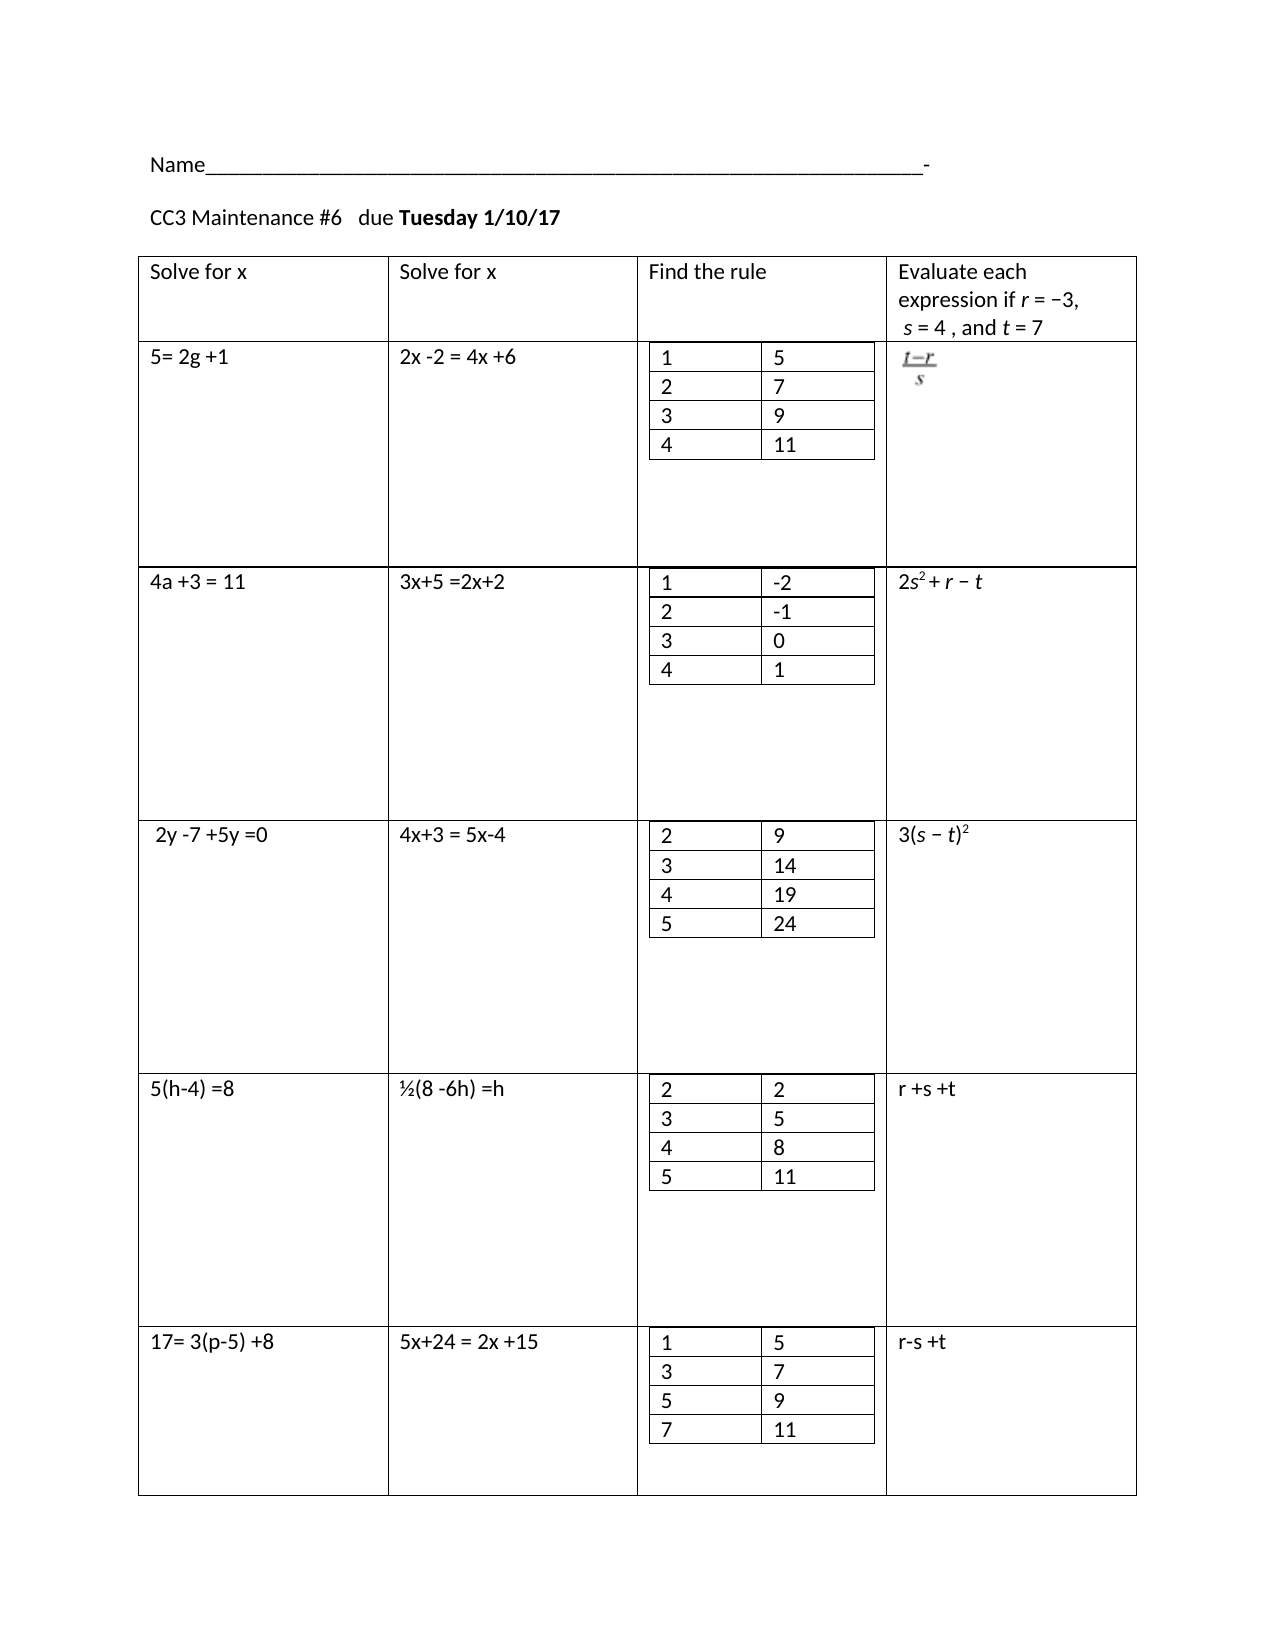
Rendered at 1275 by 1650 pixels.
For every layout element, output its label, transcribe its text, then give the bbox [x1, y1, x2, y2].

text Name_______________________________________________________________- [150, 150, 1125, 178]
table_cell [638, 1074, 886, 1326]
table_cell 4a +3 = 11 [139, 568, 388, 819]
table_cell [887, 342, 1136, 566]
table_cell 5(h-4) =8 [139, 1074, 388, 1326]
table_cell [638, 1327, 886, 1495]
text CC3 Maintenance #6 due Tuesday 1/10/17 [150, 203, 1125, 231]
table_cell [638, 821, 886, 1073]
table_header Find the rule [638, 257, 886, 341]
table_cell 4x+3 = 5x-4 [389, 821, 637, 1073]
table_cell 5= 2g +1 [139, 342, 388, 566]
table_cell 5x+24 = 2x +15 [389, 1327, 637, 1495]
table_header Evaluate each expression if r = −3, s = 4 , and t = 7 [887, 257, 1136, 341]
table_cell 2y -7 +5y =0 [139, 821, 388, 1073]
table_cell 2s2 + r − t [887, 568, 1136, 819]
picture [898, 342, 942, 391]
table_cell [638, 568, 886, 819]
table_header Solve for x [139, 257, 388, 341]
table_cell 3(s − t)2 [887, 821, 1136, 1073]
table_cell 3x+5 =2x+2 [389, 568, 637, 819]
table_cell r-s +t [887, 1327, 1136, 1495]
table_header Solve for x [389, 257, 637, 341]
table_cell 2x -2 = 4x +6 [389, 342, 637, 566]
table_cell 17= 3(p-5) +8 [139, 1327, 388, 1495]
table_cell ½(8 -6h) =h [389, 1074, 637, 1326]
table_cell r +s +t [887, 1074, 1136, 1326]
table_cell [638, 342, 886, 566]
